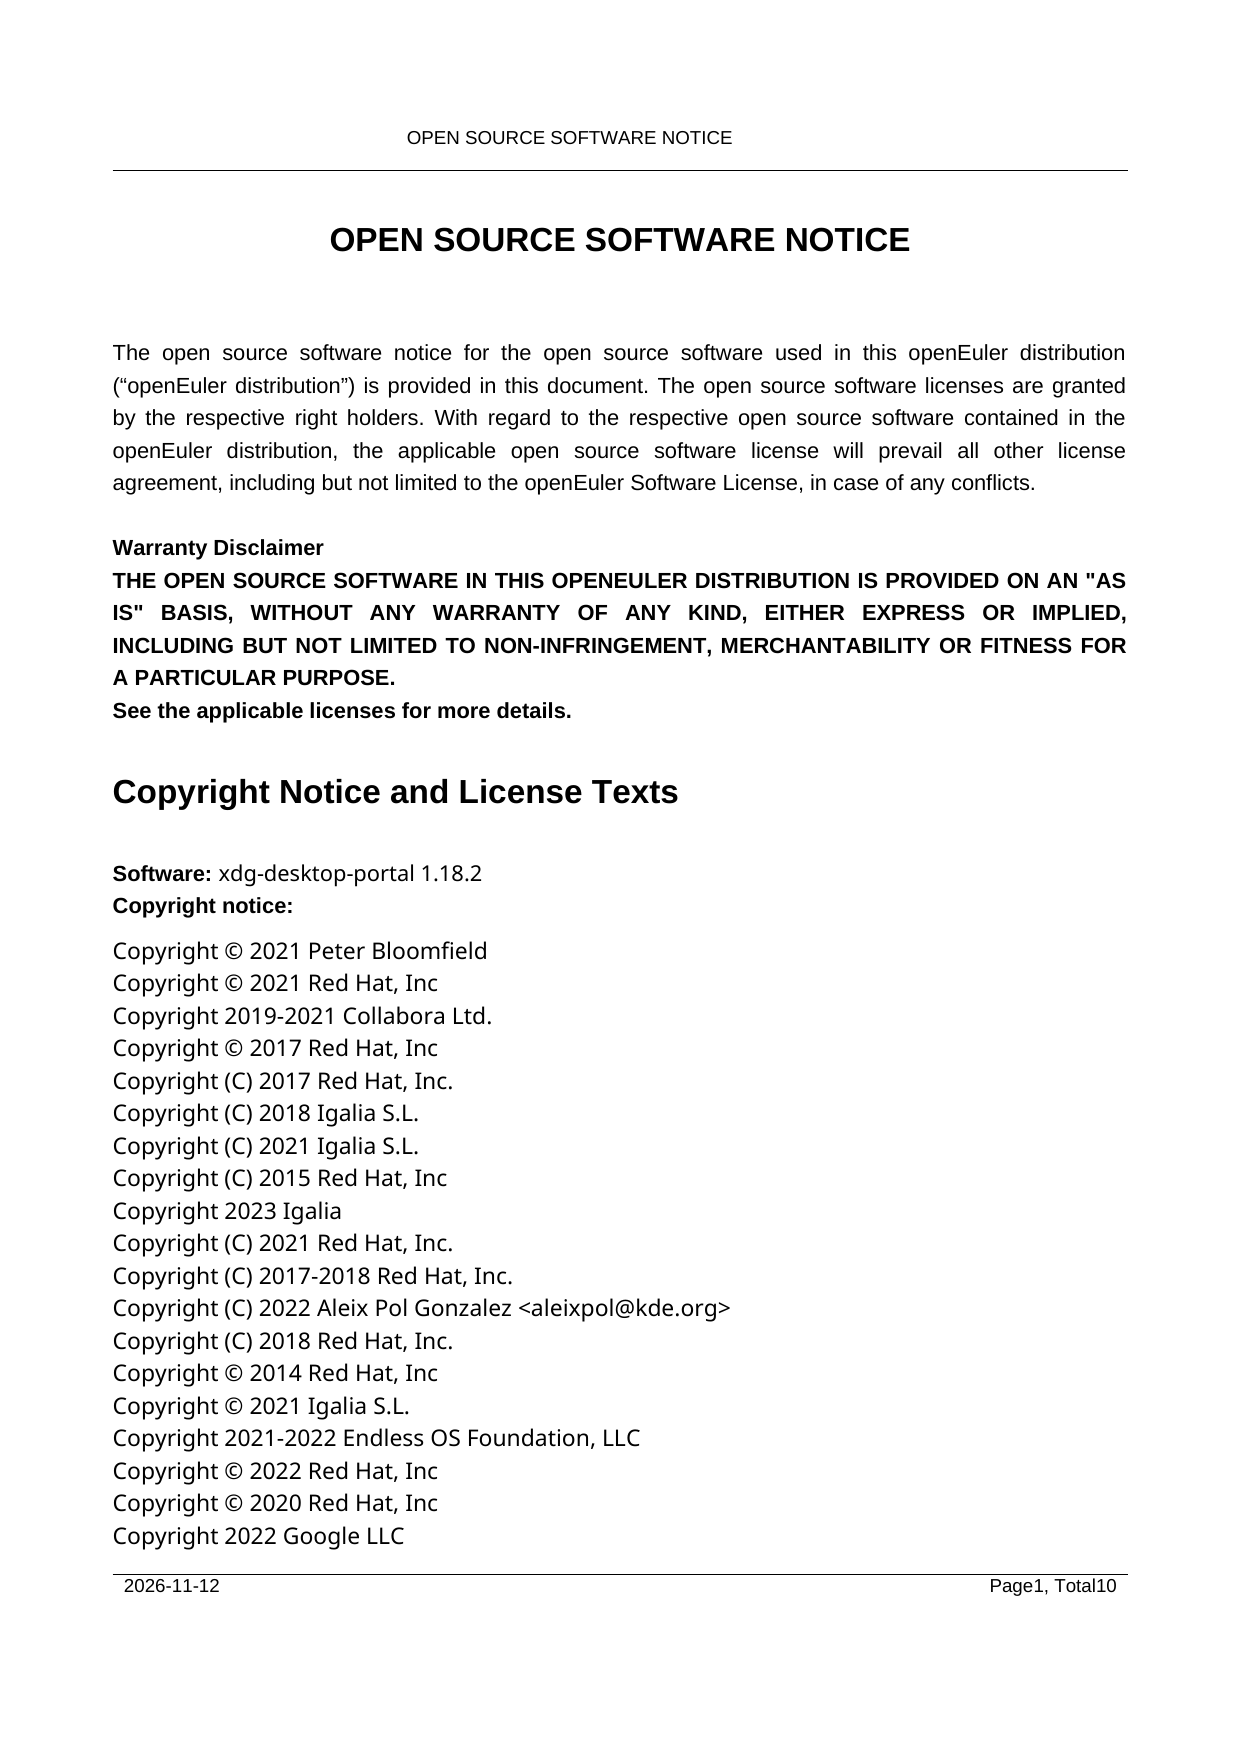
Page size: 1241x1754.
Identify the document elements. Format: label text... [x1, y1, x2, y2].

text Copyright Notice and License Texts [112, 759, 1128, 824]
title Software: xdg-desktop-portal 1.18.2 [112, 856, 1128, 889]
text The open source software notice for the open source software used in this openEuler distribution (“openEuler distribution”) is provided in this document. The open source software licenses are granted by the respective right holders. With regard to the respective open source software contained in the openEuler distribution, the applicable open source software license will prevail all other license agreement, including but not limited to the openEuler Software License, in case of any conflicts. [112, 336, 1128, 499]
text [112, 934, 1128, 1551]
text OPEN SOURCE SOFTWARE NOTICE [112, 206, 1128, 271]
text Warranty Disclaimer [112, 531, 1128, 564]
text Copyright notice: [112, 889, 1128, 921]
text THE OPEN SOURCE SOFTWARE IN THIS OPENEULER DISTRIBUTION IS PROVIDED ON AN "AS IS" BASIS, WITHOUT ANY WARRANTY OF ANY KIND, EITHER EXPRESS OR IMPLIED, INCLUDING BUT NOT LIMITED TO NON-INFRINGEMENT, MERCHANTABILITY OR FITNESS FOR A PARTICULAR PURPOSE. See the applicable licenses for more details. [112, 564, 1128, 726]
